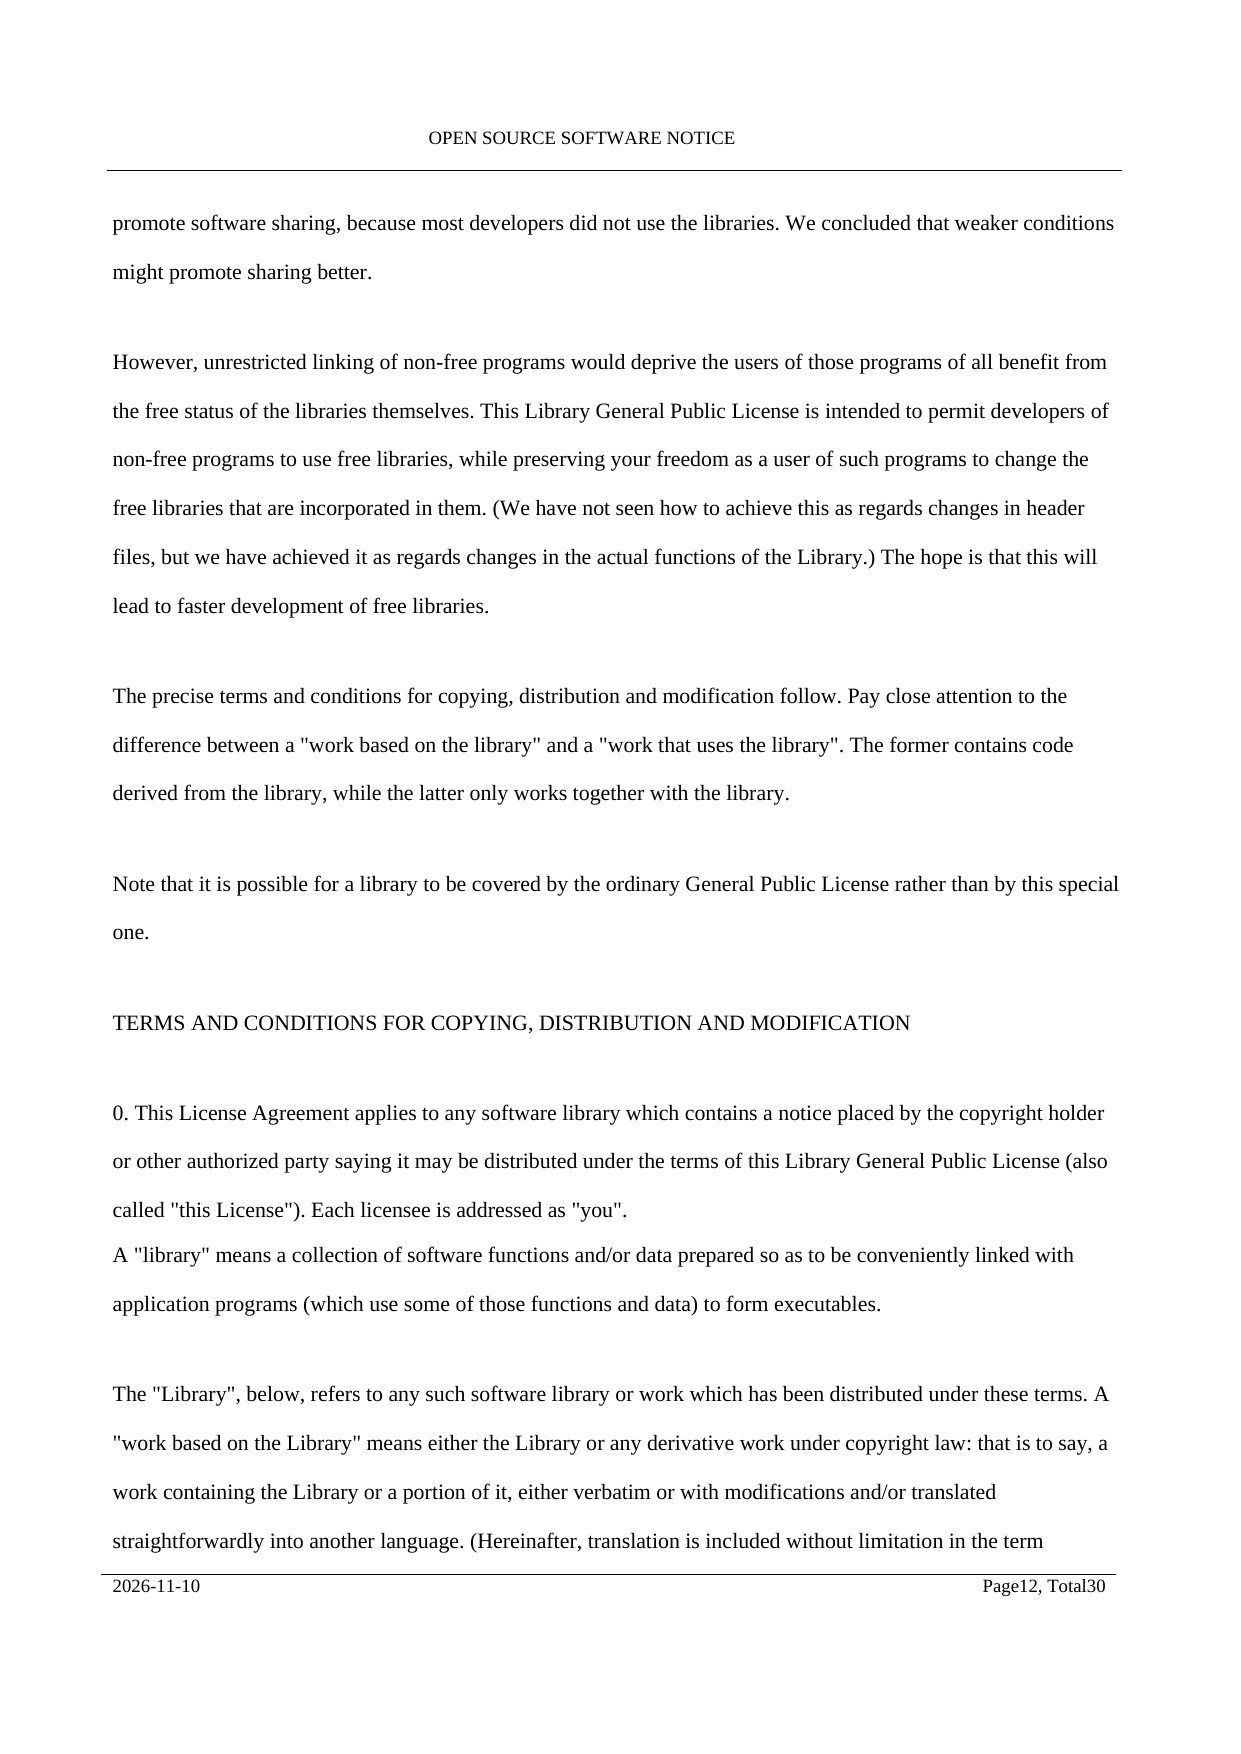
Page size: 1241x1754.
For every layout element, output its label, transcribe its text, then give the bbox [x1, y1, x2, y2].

text The precise terms and conditions for copying, distribution and modification follow. Pay close attention to the difference between a "work based on the library" and a "work that uses the library". The former contains code derived from the library, while the latter only works together with the library. [112, 679, 1128, 809]
text A "library" means a collection of software functions and/or data prepared so as to be conveniently linked with application programs (which use some of those functions and data) to form executables. [112, 1239, 1128, 1320]
text 0. This License Agreement applies to any software library which contains a notice placed by the copyright holder or other authorized party saying it may be distributed under the terms of this Library General Public License (also called "this License"). Each licensee is addressed as "you". [112, 1096, 1128, 1226]
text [112, 206, 1128, 288]
text TERMS AND CONDITIONS FOR COPYING, DISTRIBUTION AND MODIFICATION [112, 1006, 1128, 1038]
text However, unrestricted linking of non-free programs would deprive the users of those programs of all benefit from the free status of the libraries themselves. This Library General Public License is intended to permit developers of non-free programs to use free libraries, while preserving your freedom as a user of such programs to change the free libraries that are incorporated in them. (We have not seen how to achieve this as regards changes in header files, but we have achieved it as regards changes in the actual functions of the Library.) The hope is that this will lead to faster development of free libraries. [112, 345, 1128, 622]
text Note that it is possible for a library to be covered by the ordinary General Public License rather than by this special one. [112, 867, 1128, 948]
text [112, 1378, 1128, 1556]
